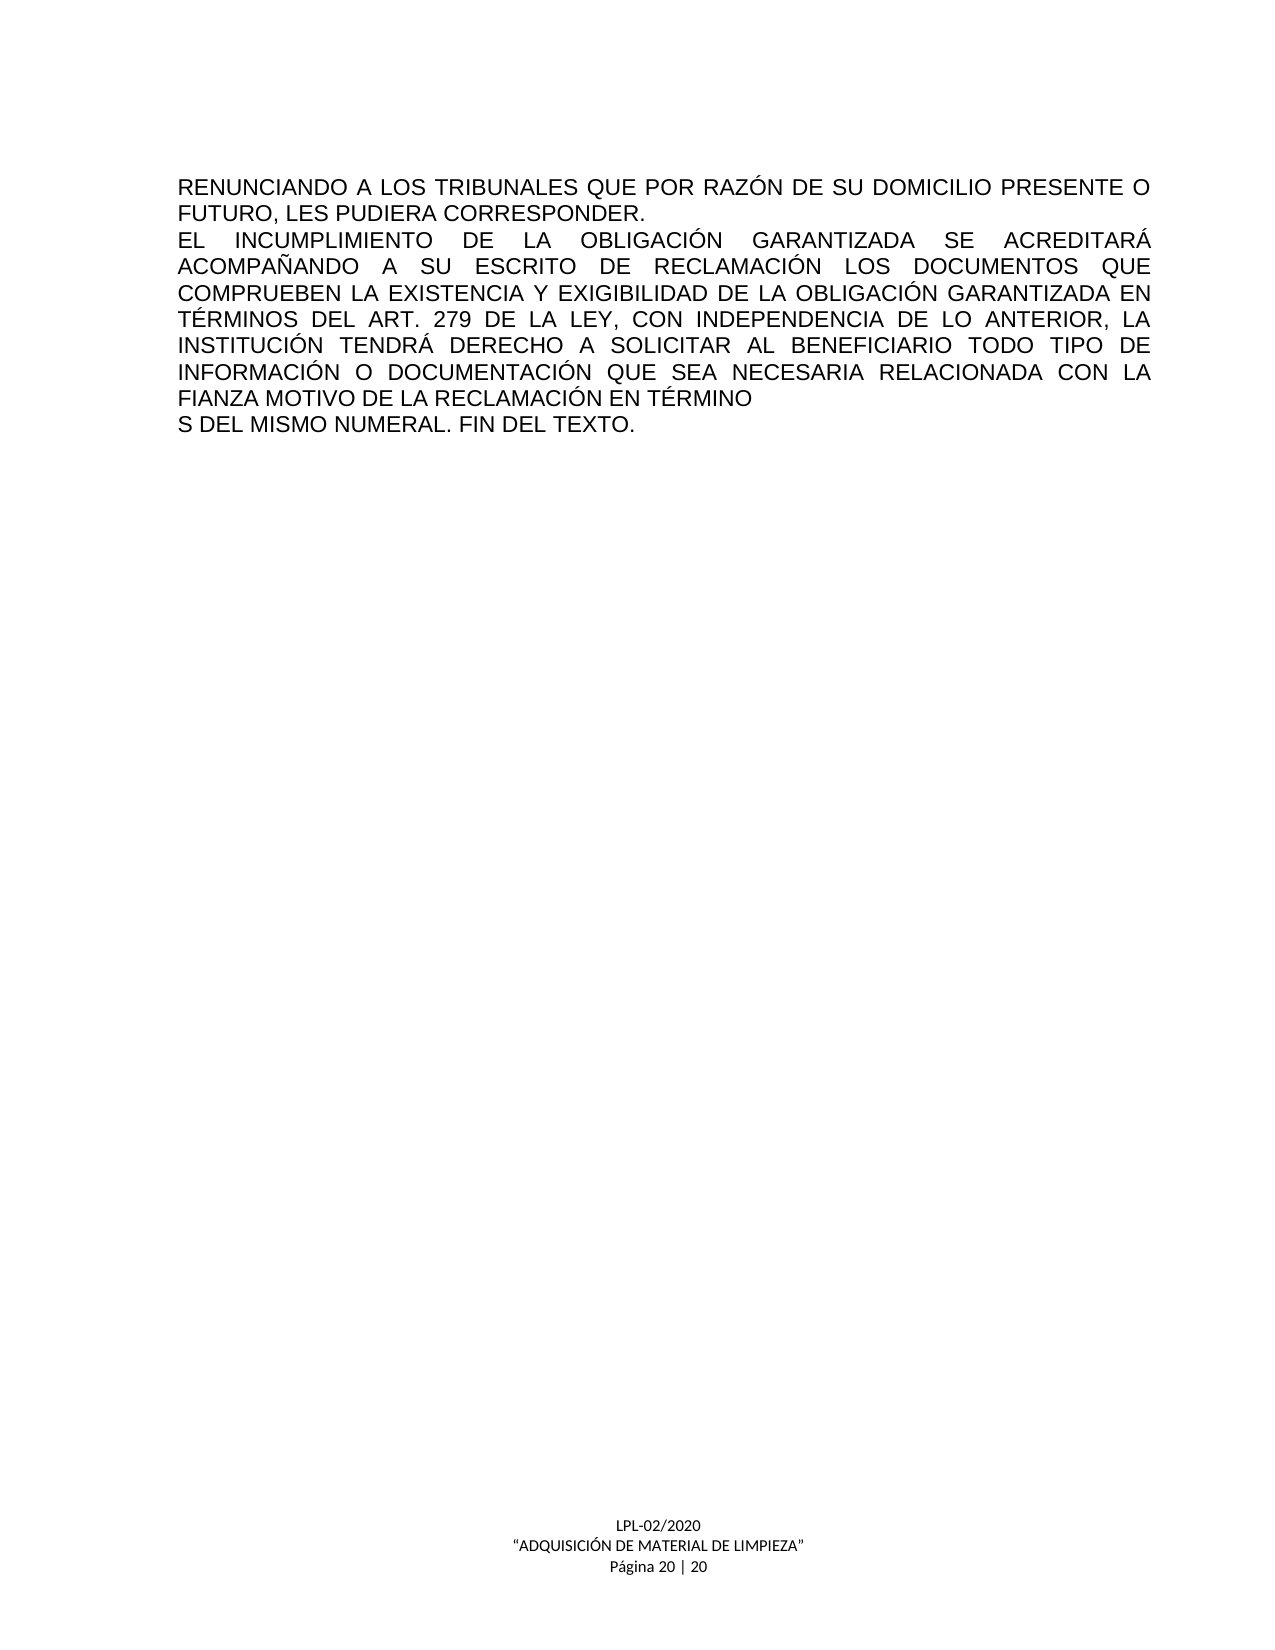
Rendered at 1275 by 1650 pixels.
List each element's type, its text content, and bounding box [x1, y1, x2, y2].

text S DEL MISMO NUMERAL. FIN DEL TEXTO. [177, 411, 1152, 438]
text EL INCUMPLIMIENTO DE LA OBLIGACIÓN GARANTIZADA SE ACREDITARÁ ACOMPAÑANDO A SU ESCRITO DE RECLAMACIÓN LOS DOCUMENTOS QUE COMPRUEBEN LA EXISTENCIA Y EXIGIBILIDAD DE LA OBLIGACIÓN GARANTIZADA EN TÉRMINOS DEL ART. 279 DE LA LEY, CON INDEPENDENCIA DE LO ANTERIOR, LA INSTITUCIÓN TENDRÁ DERECHO A SOLICITAR AL BENEFICIARIO TODO TIPO DE INFORMACIÓN O DOCUMENTACIÓN QUE SEA NECESARIA RELACIONADA CON LA FIANZA MOTIVO DE LA RECLAMACIÓN EN TÉRMINO [177, 227, 1152, 411]
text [177, 174, 1152, 227]
